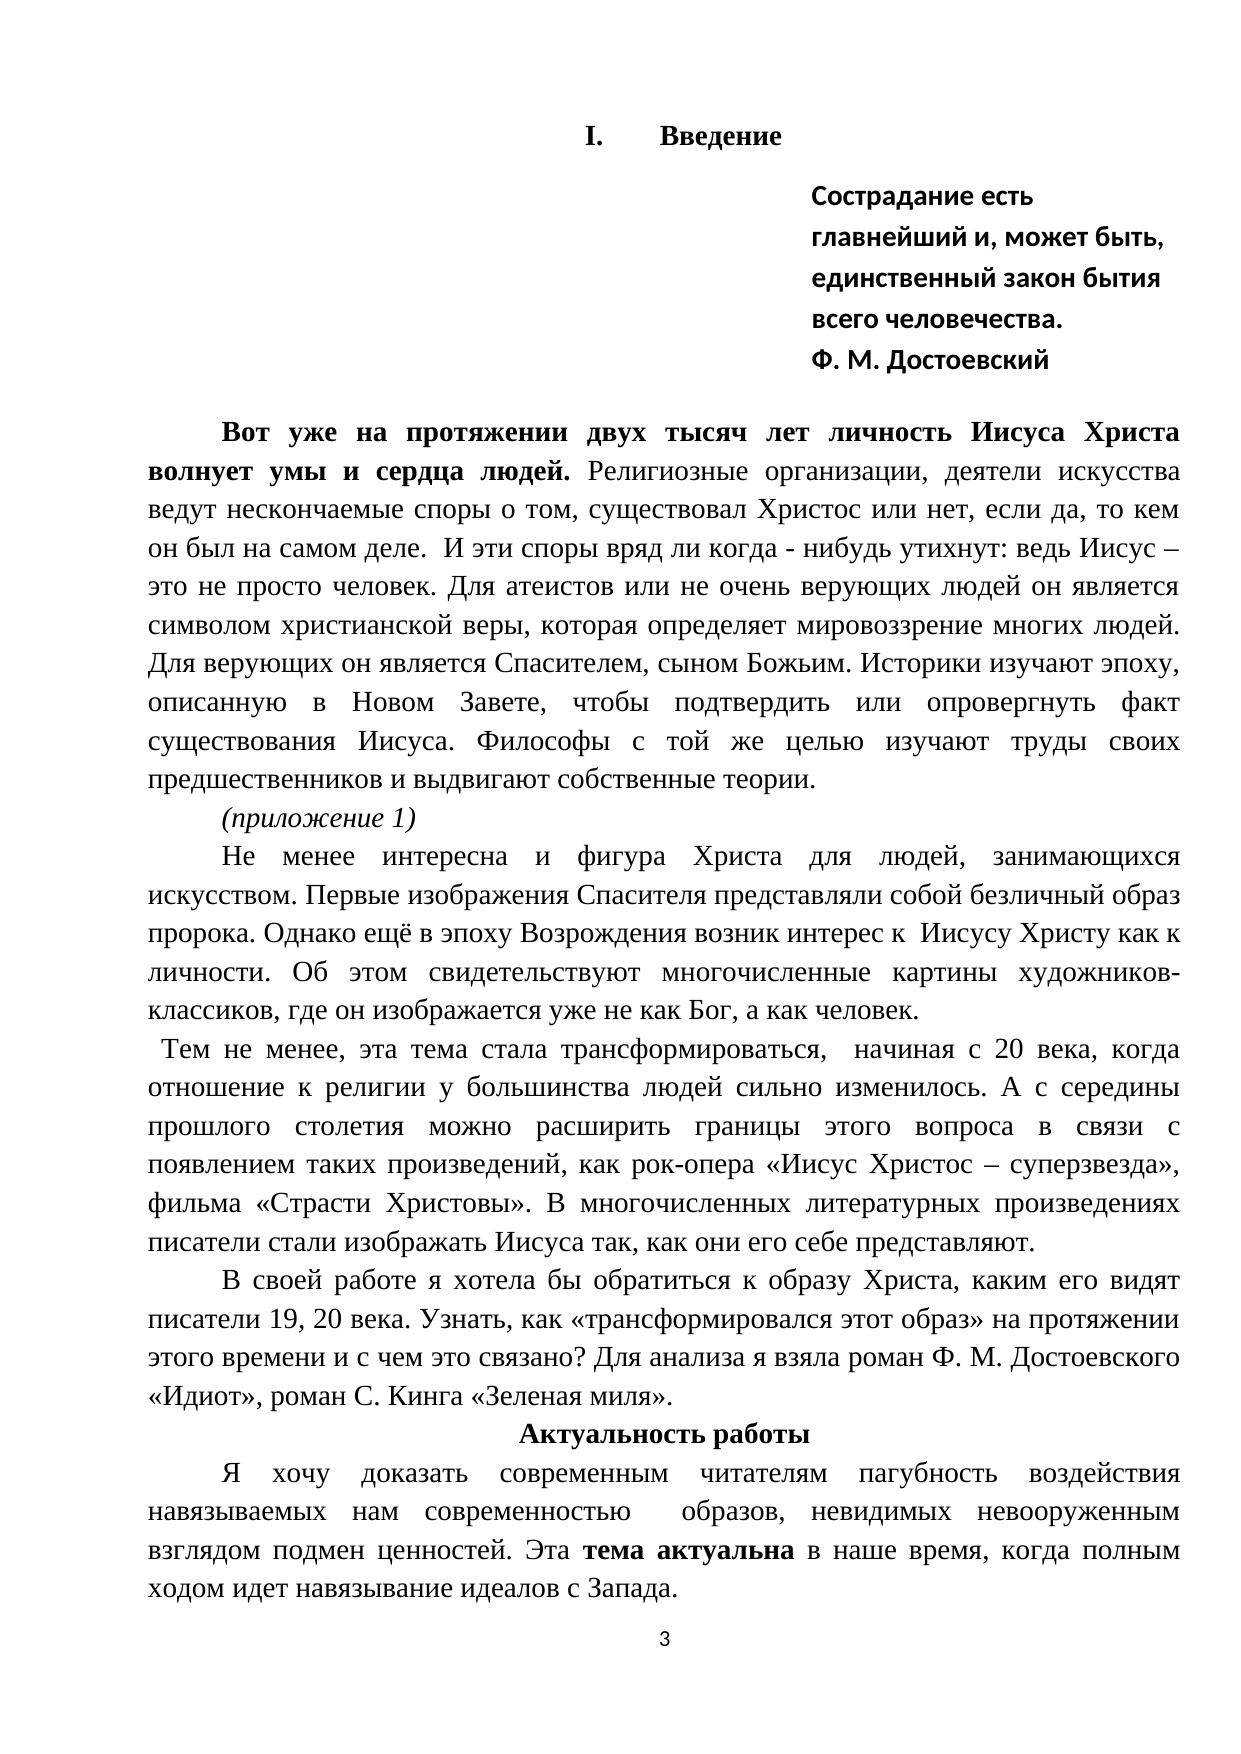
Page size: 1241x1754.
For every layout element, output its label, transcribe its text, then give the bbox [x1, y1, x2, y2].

text Ф. М. Достоевский [811, 341, 1181, 377]
text Сострадание есть главнейший и, может быть, единственный закон бытия всего человечества. [811, 177, 1181, 336]
text (приложение 1) [148, 800, 1181, 833]
text Вот уже на протяжении двух тысяч лет личность Иисуса Христа волнует умы и сердца людей. Религиозные организации, деятели искусства ведут нескончаемые споры о том, существовал Христос или нет, если да, то кем он был на самом деле. И эти споры вряд ли когда - нибудь утихнут: ведь Иисус – это не просто человек. Для атеистов или не очень верующих людей он является символом христианской веры, которая определяет мировоззрение многих людей. Для верующих он является Спасителем, сыном Божьим. Историки изучают эпоху, описанную в Новом Завете, чтобы подтвердить или опровергнуть факт существования Иисуса. Философы с той же целью изучают труды своих предшественников и выдвигают собственные теории. [148, 414, 1181, 795]
list Введение [185, 118, 1181, 152]
text Актуальность работы [148, 1416, 1181, 1450]
text Не менее интересна и фигура Христа для людей, занимающихся искусством. Первые изображения Спасителя представляли собой безличный образ пророка. Однако ещё в эпоху Возрождения возник интерес к Иисусу Христу как к личности. Об этом свидетельствуют многочисленные картины художников-классиков, где он изображается уже не как Бог, а как человек. [148, 838, 1181, 1026]
text Тем не менее, эта тема стала трансформироваться, начиная с 20 века, когда отношение к религии у большинства людей сильно изменилось. А с середины прошлого столетия можно расширить границы этого вопроса в связи с появлением таких произведений, как рок-опера «Иисус Христос – суперзвезда», фильма «Страсти Христовы». В многочисленных литературных произведениях писатели стали изображать Иисуса так, как они его себе представляют. [148, 1031, 1181, 1257]
text Я хочу доказать современным читателям пагубность воздействия навязываемых нам современностью образов, невидимых невооруженным взглядом подмен ценностей. Эта тема актуальна в наше время, когда полным ходом идет навязывание идеалов с Запада. [148, 1455, 1181, 1604]
text В своей работе я хотела бы обратиться к образу Христа, каким его видят писатели 19, 20 века. Узнать, как «трансформировался этот образ» на протяжении этого времени и с чем это связано? Для анализа я взяла роман Ф. М. Достоевского «Идиот», роман С. Кинга «Зеленая миля». [148, 1262, 1181, 1411]
